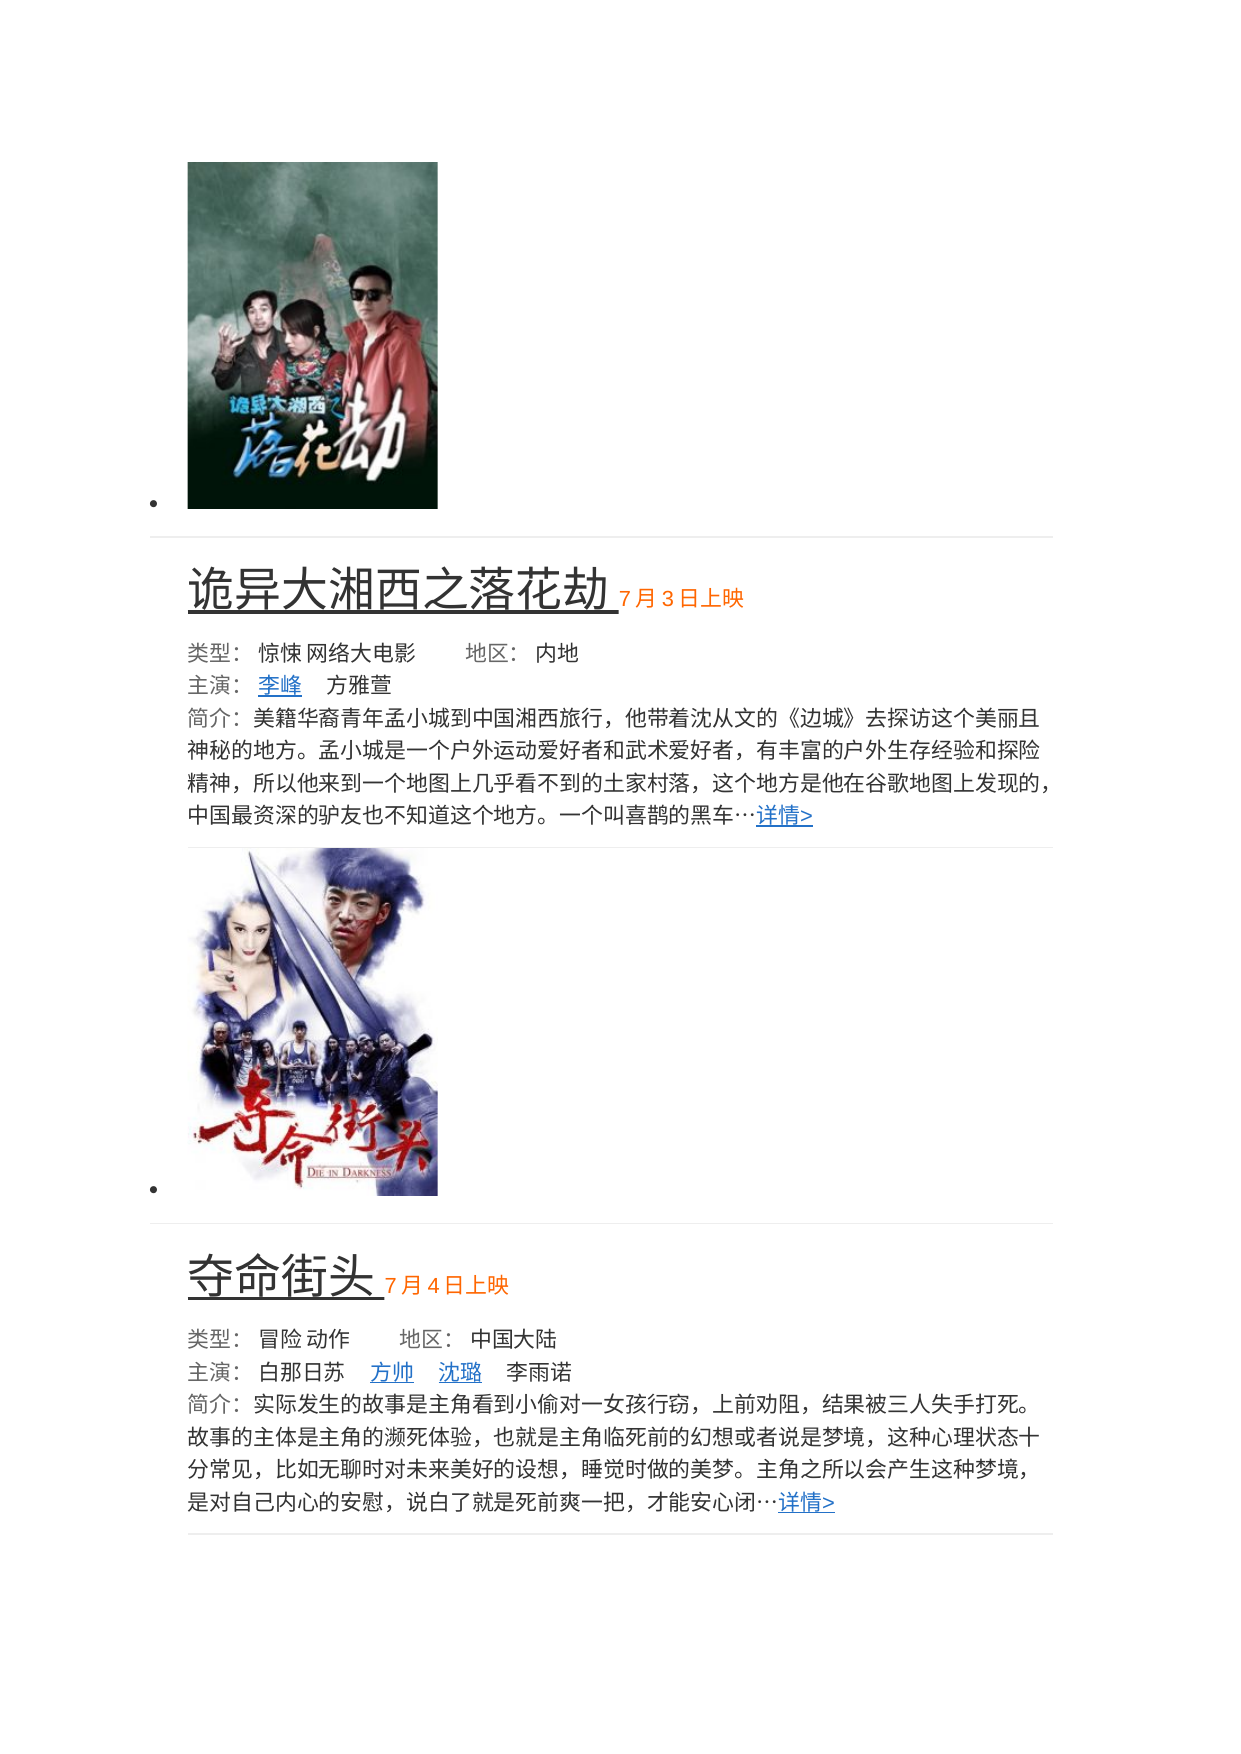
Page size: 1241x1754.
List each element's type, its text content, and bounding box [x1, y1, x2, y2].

text 简介：实际发生的故事是主角看到小偷对一女孩行窃，上前劝阻，结果被三人失手打死。故事的主体是主角的濒死体验，也就是主角临死前的幻想或者说是梦境，这种心理状态十分常见，比如无聊时对未来美好的设想，睡觉时做的美梦。主角之所以会产生这种梦境，是对自己内心的安慰，说白了就是死前爽一把，才能安心闭…详情> [187, 1387, 1053, 1535]
text 类型： 惊悚 网络大电影 地区： 内地 [187, 635, 1053, 668]
text 主演： 白那日苏 方帅 沈璐 李雨诺 [187, 1354, 1053, 1387]
picture [187, 848, 438, 1196]
picture [187, 162, 438, 509]
text 主演： 李峰 方雅萱 [187, 668, 1053, 700]
text 简介：美籍华裔青年孟小城到中国湘西旅行，他带着沈从文的《边城》去探访这个美丽且神秘的地方。孟小城是一个户外运动爱好者和武术爱好者，有丰富的户外生存经验和探险精神，所以他来到一个地图上几乎看不到的土家村落，这个地方是他在谷歌地图上发现的，中国最资深的驴友也不知道这个地方。一个叫喜鹊的黑车…详情> [187, 700, 1053, 848]
text 诡异大湘西之落花劫7月3日上映 [187, 538, 1053, 635]
text 类型： 冒险 动作 地区： 中国大陆 [187, 1322, 1053, 1354]
text 夺命街头7月4日上映 [187, 1224, 1053, 1322]
